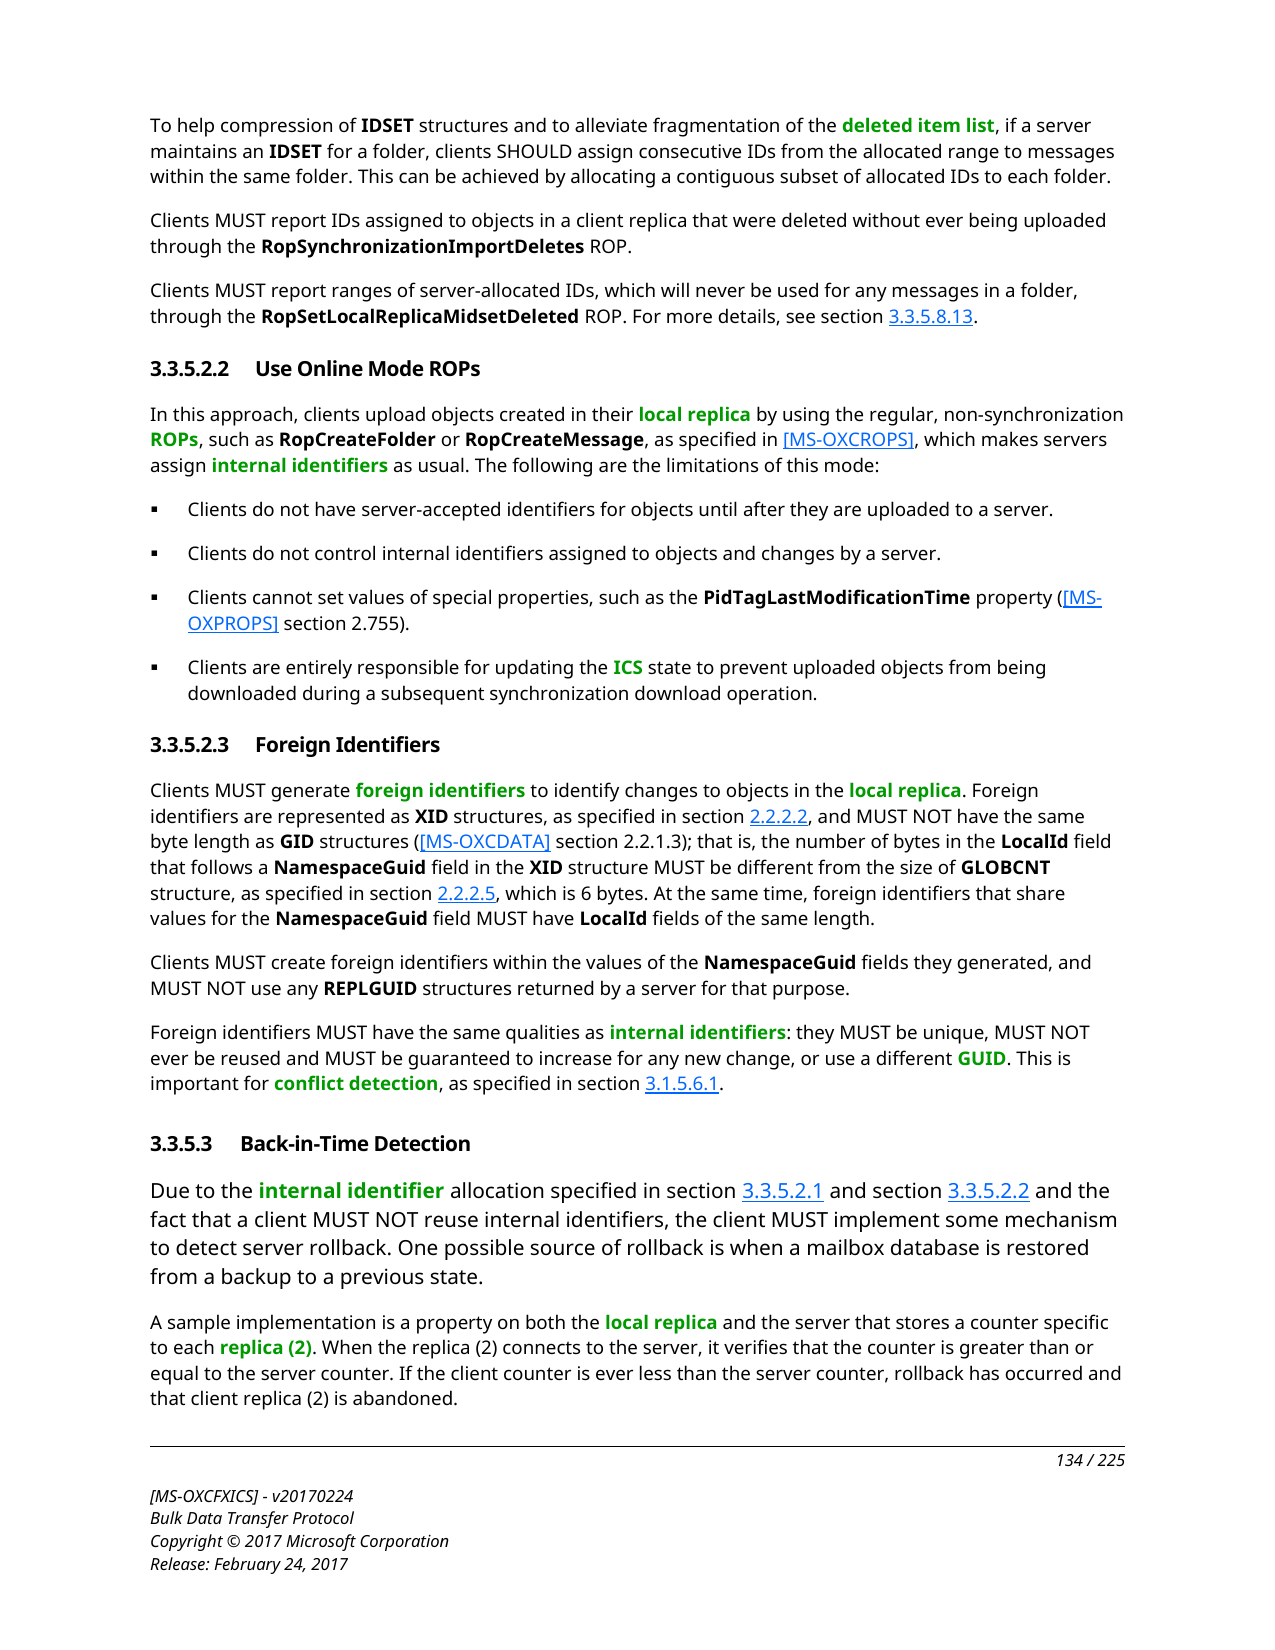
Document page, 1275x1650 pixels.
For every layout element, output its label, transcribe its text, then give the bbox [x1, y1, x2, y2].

subtitle Back-in-Time Detection [150, 1129, 1125, 1158]
text Clients MUST report ranges of server-allocated IDs, which will never be used for any messages in a folder, through the RopSetLocalReplicaMidsetDeleted ROP. For more details, see section 3.3.5.8.13. [150, 278, 1125, 329]
text Clients MUST report IDs assigned to objects in a client replica that were deleted without ever being uploaded through the RopSynchronizationImportDeletes ROP. [150, 208, 1125, 259]
subtitle Foreign Identifiers [150, 731, 1125, 759]
list Clients do not have server-accepted identifiers for objects until after they are uploaded to a server. [150, 496, 1125, 522]
text To help compression of IDSET structures and to alleviate fragmentation of the deleted item list, if a server maintains an IDSET for a folder, clients SHOULD assign consecutive IDs from the allocated range to messages within the same folder. This can be achieved by allocating a contiguous subset of allocated IDs to each folder. [150, 112, 1125, 189]
list Clients are entirely responsible for updating the ICS state to prevent uploaded objects from being downloaded during a subsequent synchronization download operation. [150, 654, 1125, 706]
text In this approach, clients upload objects created in their local replica by using the regular, non-synchronization ROPs, such as RopCreateFolder or RopCreateMessage, as specified in [MS-OXCROPS], which makes servers assign internal identifiers as usual. The following are the limitations of this mode: [150, 401, 1125, 477]
text Due to the internal identifier allocation specified in section 3.3.5.2.1 and section 3.3.5.2.2 and the fact that a client MUST NOT reuse internal identifiers, the client MUST implement some mechanism to detect server rollback. One possible source of rollback is when a mailbox database is restored from a backup to a previous state. [150, 1176, 1125, 1290]
subtitle Use Online Mode ROPs [150, 354, 1125, 382]
list Clients cannot set values of special properties, such as the PidTagLastModificationTime property ([MS-OXPROPS] section 2.755). [150, 585, 1125, 636]
text A sample implementation is a property on both the local replica and the server that stores a counter specific to each replica (2). When the replica (2) connects to the server, it verifies that the counter is greater than or equal to the server counter. If the client counter is ever less than the server counter, rollback has occurred and that client replica (2) is abandoned. [150, 1309, 1125, 1411]
text Foreign identifiers MUST have the same qualities as internal identifiers: they MUST be unique, MUST NOT ever be reused and MUST be guaranteed to increase for any new change, or use a different GUID. This is important for conflict detection, as specified in section 3.1.5.6.1. [150, 1019, 1125, 1096]
text Clients MUST create foreign identifiers within the values of the NamespaceGuid fields they generated, and MUST NOT use any REPLGUID structures returned by a server for that purpose. [150, 949, 1125, 1001]
text Clients MUST generate foreign identifiers to identify changes to objects in the local replica. Foreign identifiers are represented as XID structures, as specified in section 2.2.2.2, and MUST NOT have the same byte length as GID structures ([MS-OXCDATA] section 2.2.1.3); that is, the number of bytes in the LocalId field that follows a NamespaceGuid field in the XID structure MUST be different from the size of GLOBCNT structure, as specified in section 2.2.2.5, which is 6 bytes. At the same time, foreign identifiers that share values for the NamespaceGuid field MUST have LocalId fields of the same length. [150, 778, 1125, 931]
list Clients do not control internal identifiers assigned to objects and changes by a server. [150, 540, 1125, 566]
